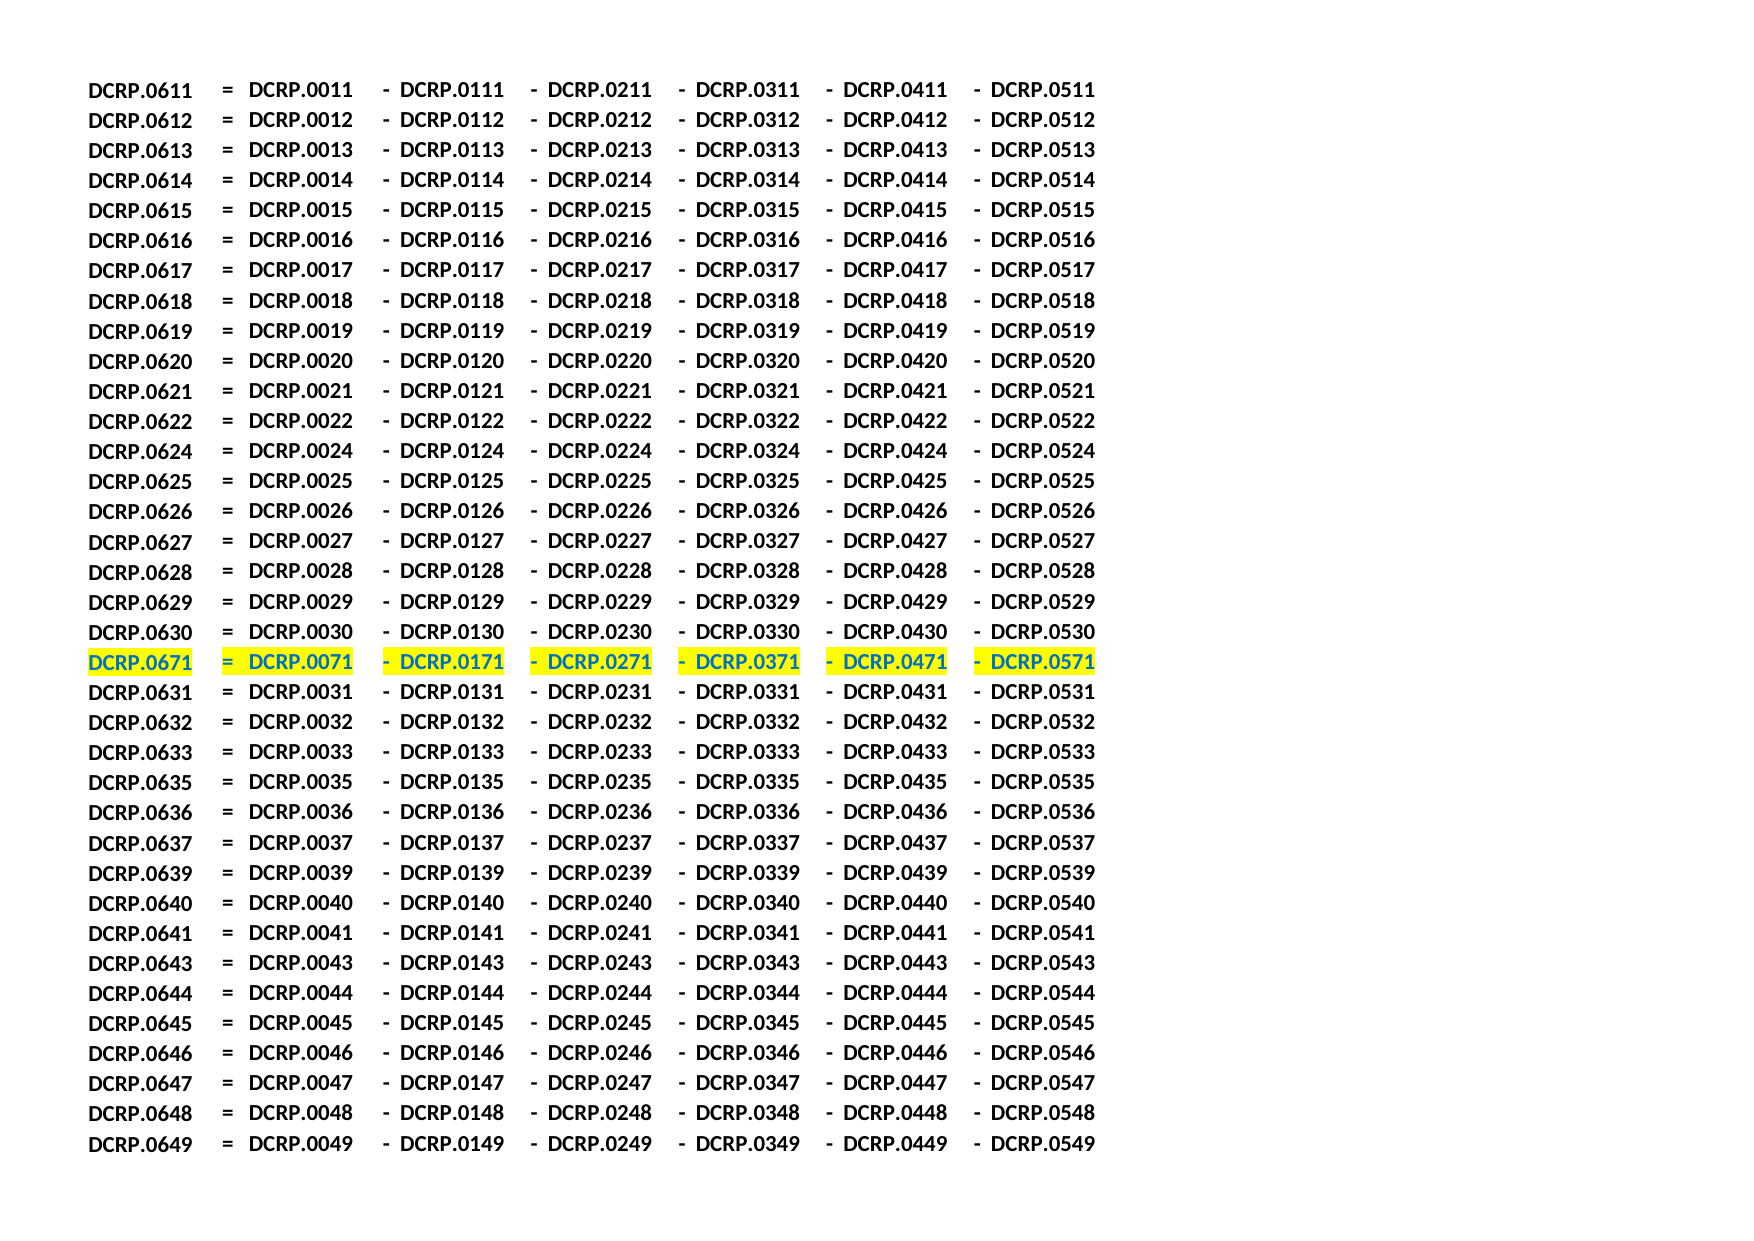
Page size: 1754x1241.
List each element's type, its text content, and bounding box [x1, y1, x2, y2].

table_cell - DCRP.0546 [960, 1038, 1108, 1068]
table_cell - DCRP.0441 [813, 918, 960, 948]
table_cell - DCRP.0537 [960, 828, 1108, 858]
table_cell - DCRP.0147 [370, 1069, 517, 1098]
table_cell = DCRP.0028 [205, 557, 370, 587]
table_cell - DCRP.0116 [370, 226, 517, 256]
table_cell = DCRP.0015 [205, 195, 370, 226]
table_cell - DCRP.0122 [370, 406, 517, 436]
table_cell - DCRP.0227 [518, 527, 665, 557]
table_cell - DCRP.0431 [813, 677, 960, 707]
table_cell - DCRP.0414 [813, 165, 960, 195]
table_cell - DCRP.0221 [518, 376, 665, 406]
table_cell - DCRP.0421 [813, 376, 960, 406]
table_cell - DCRP.0444 [813, 978, 960, 1008]
table_cell DCRP.0639 [75, 858, 205, 888]
table_cell - DCRP.0136 [370, 798, 517, 828]
table_cell - DCRP.0241 [518, 918, 665, 948]
table_cell - DCRP.0233 [518, 737, 665, 767]
table_cell - DCRP.0549 [960, 1129, 1108, 1159]
table_cell - DCRP.0113 [370, 135, 517, 165]
table_cell - DCRP.0519 [960, 316, 1108, 346]
table_cell DCRP.0625 [75, 466, 205, 496]
table_cell - DCRP.0246 [518, 1038, 665, 1068]
table_cell - DCRP.0526 [960, 496, 1108, 527]
table_cell = DCRP.0014 [205, 165, 370, 195]
table_cell - DCRP.0216 [518, 226, 665, 256]
table_cell DCRP.0671 [75, 647, 205, 677]
table_cell DCRP.0648 [75, 1099, 205, 1129]
table_cell - DCRP.0528 [960, 557, 1108, 587]
table_cell = DCRP.0031 [205, 677, 370, 707]
table_cell DCRP.0631 [75, 677, 205, 707]
table_cell - DCRP.0371 [665, 647, 813, 677]
table_cell - DCRP.0349 [665, 1129, 813, 1159]
table_cell - DCRP.0235 [518, 768, 665, 797]
table_cell - DCRP.0331 [665, 677, 813, 707]
table_cell - DCRP.0141 [370, 918, 517, 948]
table_cell - DCRP.0143 [370, 948, 517, 978]
table_cell DCRP.0647 [75, 1069, 205, 1098]
table_cell - DCRP.0171 [370, 647, 517, 677]
table_cell DCRP.0628 [75, 557, 205, 587]
table_cell - DCRP.0139 [370, 858, 517, 888]
table_cell - DCRP.0127 [370, 527, 517, 557]
table_cell - DCRP.0128 [370, 557, 517, 587]
table_cell - DCRP.0314 [665, 165, 813, 195]
table_cell - DCRP.0346 [665, 1038, 813, 1068]
table_cell DCRP.0615 [75, 195, 205, 226]
table_cell = DCRP.0024 [205, 436, 370, 466]
table_cell - DCRP.0249 [518, 1129, 665, 1159]
table_cell - DCRP.0332 [665, 707, 813, 737]
table_cell - DCRP.0132 [370, 707, 517, 737]
table_cell - DCRP.0432 [813, 707, 960, 737]
table_cell - DCRP.0347 [665, 1069, 813, 1098]
table_cell - DCRP.0535 [960, 768, 1108, 797]
table_cell DCRP.0626 [75, 496, 205, 527]
table_cell - DCRP.0236 [518, 798, 665, 828]
table_cell = DCRP.0019 [205, 316, 370, 346]
table_cell - DCRP.0571 [960, 647, 1108, 677]
table_cell - DCRP.0413 [813, 135, 960, 165]
table_cell - DCRP.0529 [960, 587, 1108, 617]
table_cell = DCRP.0044 [205, 978, 370, 1008]
table_cell - DCRP.0448 [813, 1099, 960, 1129]
table_cell - DCRP.0316 [665, 226, 813, 256]
table_cell - DCRP.0540 [960, 888, 1108, 918]
table_cell - DCRP.0217 [518, 256, 665, 286]
table_cell = DCRP.0029 [205, 587, 370, 617]
table_cell - DCRP.0513 [960, 135, 1108, 165]
table_cell DCRP.0621 [75, 376, 205, 406]
table_cell - DCRP.0215 [518, 195, 665, 226]
table_cell DCRP.0629 [75, 587, 205, 617]
table_cell - DCRP.0516 [960, 226, 1108, 256]
table_cell - DCRP.0131 [370, 677, 517, 707]
table_cell = DCRP.0020 [205, 346, 370, 376]
table_cell - DCRP.0317 [665, 256, 813, 286]
table_cell DCRP.0618 [75, 286, 205, 316]
table_cell - DCRP.0225 [518, 466, 665, 496]
table_cell DCRP.0614 [75, 165, 205, 195]
table_cell - DCRP.0447 [813, 1069, 960, 1098]
table_cell - DCRP.0324 [665, 436, 813, 466]
table_cell - DCRP.0120 [370, 346, 517, 376]
table_cell = DCRP.0046 [205, 1038, 370, 1068]
table_cell - DCRP.0313 [665, 135, 813, 165]
table_cell DCRP.0646 [75, 1038, 205, 1068]
table_cell = DCRP.0027 [205, 527, 370, 557]
table_cell - DCRP.0333 [665, 737, 813, 767]
table_cell - DCRP.0144 [370, 978, 517, 1008]
table_cell - DCRP.0426 [813, 496, 960, 527]
table_cell = DCRP.0022 [205, 406, 370, 436]
table_cell = DCRP.0030 [205, 617, 370, 647]
table_cell - DCRP.0515 [960, 195, 1108, 226]
table_cell - DCRP.0111 [370, 75, 517, 105]
table_cell = DCRP.0048 [205, 1099, 370, 1129]
table_cell DCRP.0645 [75, 1008, 205, 1038]
table_cell - DCRP.0471 [813, 647, 960, 677]
table_cell - DCRP.0219 [518, 316, 665, 346]
table_cell - DCRP.0213 [518, 135, 665, 165]
table_cell - DCRP.0336 [665, 798, 813, 828]
table_cell - DCRP.0544 [960, 978, 1108, 1008]
table_cell - DCRP.0322 [665, 406, 813, 436]
table_cell - DCRP.0547 [960, 1069, 1108, 1098]
table_cell - DCRP.0445 [813, 1008, 960, 1038]
table_cell DCRP.0612 [75, 105, 205, 135]
table_cell DCRP.0630 [75, 617, 205, 647]
table_cell - DCRP.0327 [665, 527, 813, 557]
table_cell - DCRP.0440 [813, 888, 960, 918]
table_cell = DCRP.0036 [205, 798, 370, 828]
table_cell = DCRP.0035 [205, 768, 370, 797]
table_cell - DCRP.0125 [370, 466, 517, 496]
table_cell = DCRP.0011 [205, 75, 370, 105]
table_cell DCRP.0616 [75, 226, 205, 256]
table_cell - DCRP.0237 [518, 828, 665, 858]
table_cell - DCRP.0135 [370, 768, 517, 797]
table_cell - DCRP.0239 [518, 858, 665, 888]
table_cell - DCRP.0320 [665, 346, 813, 376]
table_cell - DCRP.0439 [813, 858, 960, 888]
table_cell - DCRP.0228 [518, 557, 665, 587]
table_cell - DCRP.0429 [813, 587, 960, 617]
table_cell - DCRP.0345 [665, 1008, 813, 1038]
table_cell - DCRP.0244 [518, 978, 665, 1008]
table_cell - DCRP.0325 [665, 466, 813, 496]
table_cell - DCRP.0337 [665, 828, 813, 858]
table_cell - DCRP.0533 [960, 737, 1108, 767]
table_cell = DCRP.0012 [205, 105, 370, 135]
table_cell - DCRP.0437 [813, 828, 960, 858]
table_cell - DCRP.0541 [960, 918, 1108, 948]
table_cell - DCRP.0436 [813, 798, 960, 828]
table_cell - DCRP.0218 [518, 286, 665, 316]
table_cell DCRP.0624 [75, 436, 205, 466]
table_cell - DCRP.0427 [813, 527, 960, 557]
table_cell - DCRP.0422 [813, 406, 960, 436]
table_cell - DCRP.0435 [813, 768, 960, 797]
table_cell = DCRP.0043 [205, 948, 370, 978]
table_cell - DCRP.0229 [518, 587, 665, 617]
table_cell - DCRP.0321 [665, 376, 813, 406]
table_cell DCRP.0627 [75, 527, 205, 557]
table_cell - DCRP.0119 [370, 316, 517, 346]
table_cell - DCRP.0247 [518, 1069, 665, 1098]
table_cell - DCRP.0224 [518, 436, 665, 466]
table_cell DCRP.0613 [75, 135, 205, 165]
table_cell - DCRP.0539 [960, 858, 1108, 888]
table_cell - DCRP.0271 [518, 647, 665, 677]
table_cell - DCRP.0443 [813, 948, 960, 978]
table_cell - DCRP.0326 [665, 496, 813, 527]
table_cell DCRP.0620 [75, 346, 205, 376]
table_cell - DCRP.0532 [960, 707, 1108, 737]
table_cell - DCRP.0220 [518, 346, 665, 376]
table_cell = DCRP.0026 [205, 496, 370, 527]
table_cell - DCRP.0118 [370, 286, 517, 316]
table_cell - DCRP.0335 [665, 768, 813, 797]
table_cell = DCRP.0040 [205, 888, 370, 918]
table_cell - DCRP.0121 [370, 376, 517, 406]
table_cell - DCRP.0214 [518, 165, 665, 195]
table_cell DCRP.0633 [75, 737, 205, 767]
table_cell - DCRP.0418 [813, 286, 960, 316]
table_cell DCRP.0637 [75, 828, 205, 858]
table_cell - DCRP.0514 [960, 165, 1108, 195]
table_cell DCRP.0617 [75, 256, 205, 286]
table_cell - DCRP.0411 [813, 75, 960, 105]
table_cell DCRP.0649 [75, 1129, 205, 1159]
table_cell - DCRP.0416 [813, 226, 960, 256]
table_cell - DCRP.0536 [960, 798, 1108, 828]
table_cell - DCRP.0424 [813, 436, 960, 466]
table_cell = DCRP.0037 [205, 828, 370, 858]
table_cell DCRP.0622 [75, 406, 205, 436]
table_cell - DCRP.0311 [665, 75, 813, 105]
table_cell - DCRP.0149 [370, 1129, 517, 1159]
table_cell - DCRP.0133 [370, 737, 517, 767]
table_cell - DCRP.0341 [665, 918, 813, 948]
table_cell - DCRP.0115 [370, 195, 517, 226]
table_cell - DCRP.0527 [960, 527, 1108, 557]
table_cell - DCRP.0430 [813, 617, 960, 647]
table_cell - DCRP.0520 [960, 346, 1108, 376]
table_cell - DCRP.0512 [960, 105, 1108, 135]
table_cell - DCRP.0231 [518, 677, 665, 707]
table_cell DCRP.0641 [75, 918, 205, 948]
table_cell - DCRP.0339 [665, 858, 813, 888]
table_cell - DCRP.0146 [370, 1038, 517, 1068]
table_cell DCRP.0632 [75, 707, 205, 737]
table_cell - DCRP.0531 [960, 677, 1108, 707]
table_cell - DCRP.0230 [518, 617, 665, 647]
table_cell - DCRP.0318 [665, 286, 813, 316]
table_cell - DCRP.0449 [813, 1129, 960, 1159]
table_cell - DCRP.0137 [370, 828, 517, 858]
table_cell - DCRP.0212 [518, 105, 665, 135]
table_cell - DCRP.0517 [960, 256, 1108, 286]
table_cell = DCRP.0041 [205, 918, 370, 948]
table_cell - DCRP.0222 [518, 406, 665, 436]
table_cell - DCRP.0415 [813, 195, 960, 226]
table_cell = DCRP.0071 [205, 647, 370, 677]
table_cell - DCRP.0329 [665, 587, 813, 617]
table_cell - DCRP.0522 [960, 406, 1108, 436]
table_cell = DCRP.0021 [205, 376, 370, 406]
table_cell - DCRP.0419 [813, 316, 960, 346]
table_cell = DCRP.0045 [205, 1008, 370, 1038]
table_cell - DCRP.0530 [960, 617, 1108, 647]
table_cell - DCRP.0548 [960, 1099, 1108, 1129]
table_cell - DCRP.0243 [518, 948, 665, 978]
table_cell - DCRP.0129 [370, 587, 517, 617]
table_cell - DCRP.0211 [518, 75, 665, 105]
table_cell = DCRP.0017 [205, 256, 370, 286]
table_cell - DCRP.0328 [665, 557, 813, 587]
table_cell - DCRP.0126 [370, 496, 517, 527]
table_cell - DCRP.0232 [518, 707, 665, 737]
table_cell - DCRP.0130 [370, 617, 517, 647]
table_cell DCRP.0619 [75, 316, 205, 346]
table_cell DCRP.0635 [75, 768, 205, 797]
table_cell - DCRP.0124 [370, 436, 517, 466]
table_cell - DCRP.0312 [665, 105, 813, 135]
table_cell - DCRP.0511 [960, 75, 1108, 105]
table_cell - DCRP.0245 [518, 1008, 665, 1038]
table_cell = DCRP.0047 [205, 1069, 370, 1098]
table_cell - DCRP.0524 [960, 436, 1108, 466]
table_cell - DCRP.0428 [813, 557, 960, 587]
table_cell - DCRP.0425 [813, 466, 960, 496]
table_cell = DCRP.0018 [205, 286, 370, 316]
table_cell - DCRP.0446 [813, 1038, 960, 1068]
table_cell - DCRP.0148 [370, 1099, 517, 1129]
table_cell = DCRP.0032 [205, 707, 370, 737]
table_cell DCRP.0643 [75, 948, 205, 978]
table_cell - DCRP.0248 [518, 1099, 665, 1129]
table_cell - DCRP.0521 [960, 376, 1108, 406]
table_cell - DCRP.0417 [813, 256, 960, 286]
table_cell - DCRP.0518 [960, 286, 1108, 316]
table_cell DCRP.0636 [75, 798, 205, 828]
table_cell - DCRP.0140 [370, 888, 517, 918]
table_cell = DCRP.0013 [205, 135, 370, 165]
table_cell - DCRP.0412 [813, 105, 960, 135]
table_cell = DCRP.0033 [205, 737, 370, 767]
table_cell - DCRP.0343 [665, 948, 813, 978]
table_cell - DCRP.0145 [370, 1008, 517, 1038]
table_cell - DCRP.0114 [370, 165, 517, 195]
table_cell - DCRP.0315 [665, 195, 813, 226]
table_cell - DCRP.0348 [665, 1099, 813, 1129]
table_cell = DCRP.0025 [205, 466, 370, 496]
table_cell - DCRP.0344 [665, 978, 813, 1008]
table_cell - DCRP.0319 [665, 316, 813, 346]
table_cell - DCRP.0240 [518, 888, 665, 918]
table_cell - DCRP.0112 [370, 105, 517, 135]
table_cell - DCRP.0117 [370, 256, 517, 286]
table_cell - DCRP.0545 [960, 1008, 1108, 1038]
table_cell - DCRP.0543 [960, 948, 1108, 978]
table_cell - DCRP.0340 [665, 888, 813, 918]
table_cell = DCRP.0039 [205, 858, 370, 888]
table_cell DCRP.0611 [75, 75, 205, 105]
table_cell DCRP.0640 [75, 888, 205, 918]
table_cell DCRP.0644 [75, 978, 205, 1008]
table_cell - DCRP.0226 [518, 496, 665, 527]
table_cell = DCRP.0049 [205, 1129, 370, 1159]
table_cell - DCRP.0525 [960, 466, 1108, 496]
table_cell - DCRP.0433 [813, 737, 960, 767]
table_cell = DCRP.0016 [205, 226, 370, 256]
table_cell - DCRP.0420 [813, 346, 960, 376]
table_cell - DCRP.0330 [665, 617, 813, 647]
